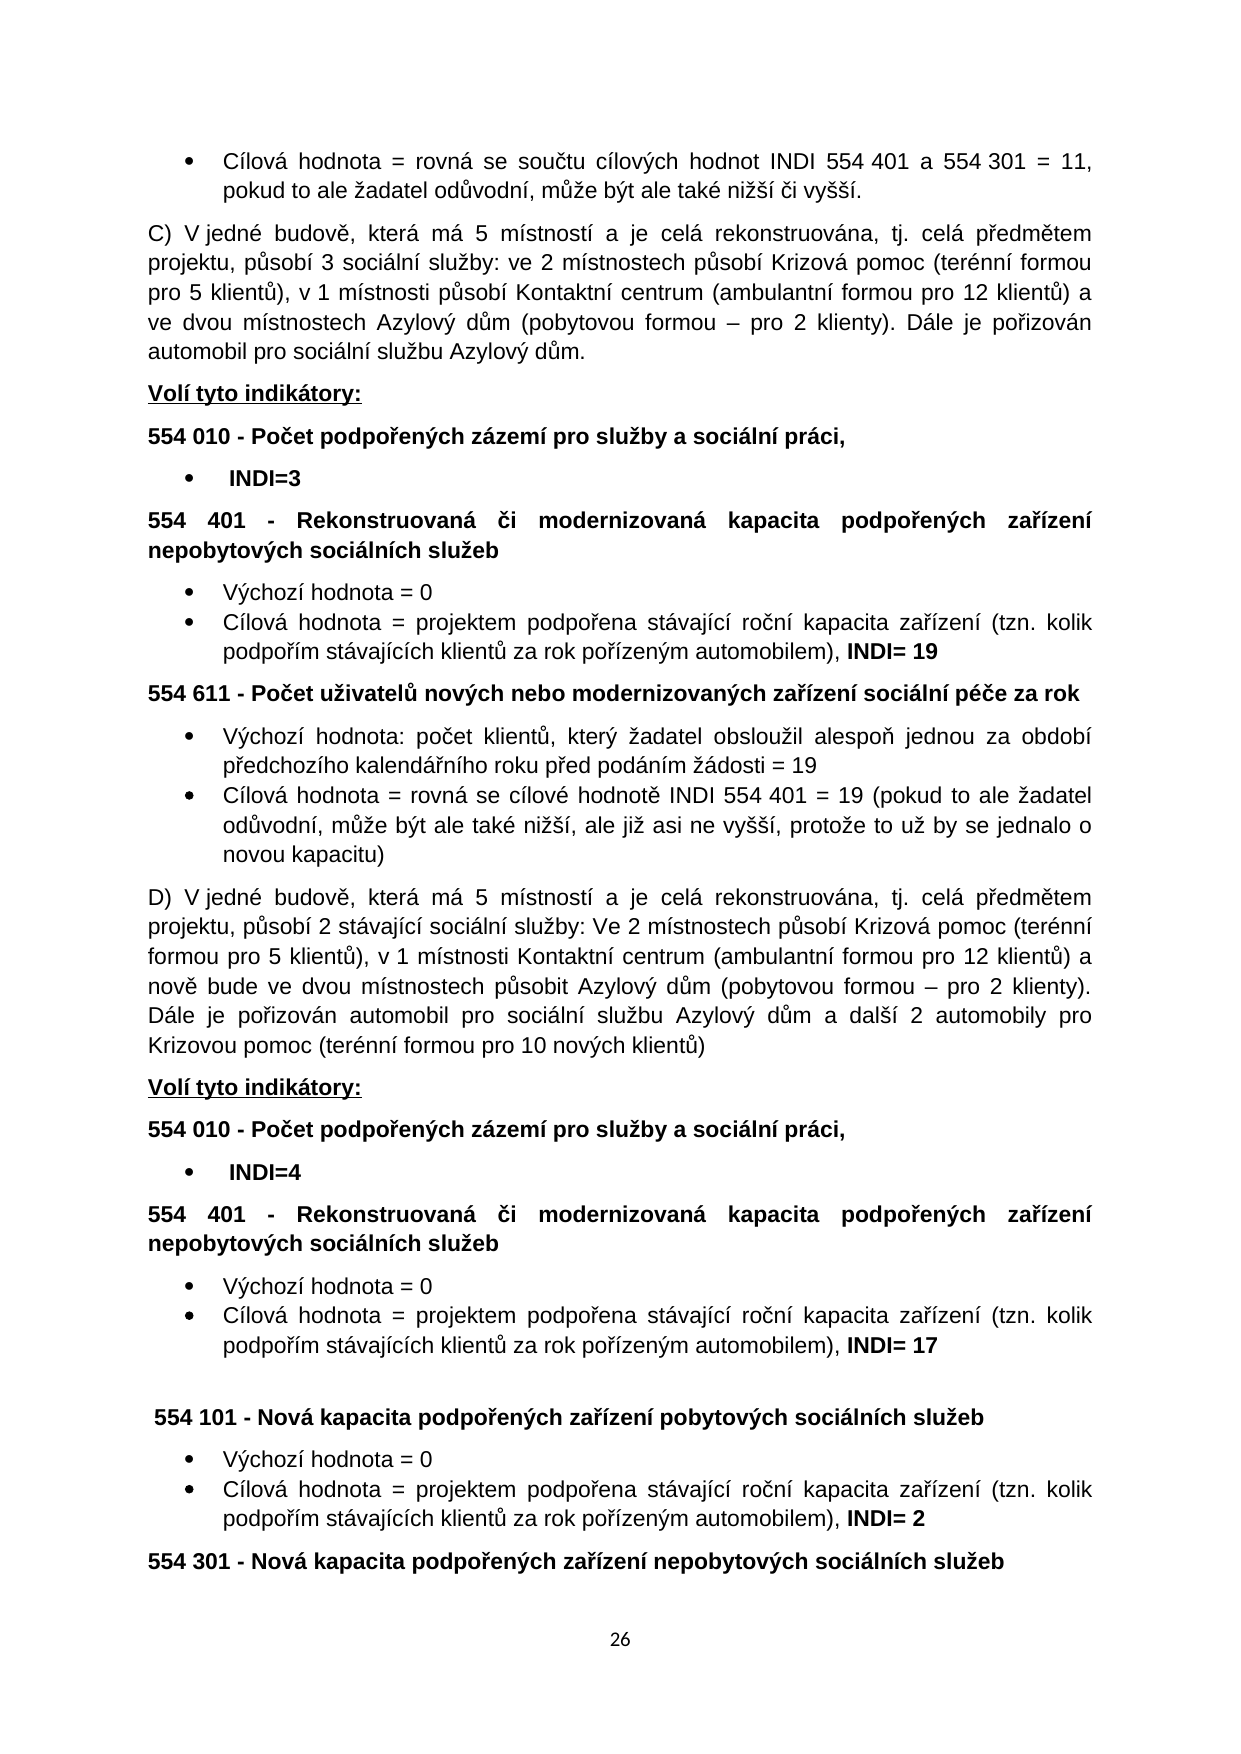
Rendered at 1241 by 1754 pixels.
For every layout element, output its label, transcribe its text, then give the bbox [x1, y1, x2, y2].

text Volí tyto indikátory: [148, 1074, 1093, 1101]
list Výchozí hodnota: počet klientů, který žadatel obsloužil alespoň jednou za období předchozího kalendářního roku před podáním žádosti = 19 [185, 723, 1093, 779]
list Cílová hodnota = rovná se součtu cílových hodnot INDI 554 401 a 554 301 = 11, pokud to ale žadatel odůvodní, může být ale také nižší či vyšší. [185, 148, 1093, 204]
text D) V jedné budově, která má 5 místností a je celá rekonstruována, tj. celá předmětem projektu, působí 2 stávající sociální služby: Ve 2 místnostech působí Krizová pomoc (terénní formou pro 5 klientů), v 1 místnosti Kontaktní centrum (ambulantní formou pro 12 klientů) a nově bude ve dvou místnostech působit Azylový dům (pobytovou formou – pro 2 klienty). Dále je pořizován automobil pro sociální službu Azylový dům a další 2 automobily pro Krizovou pomoc (terénní formou pro 10 nových klientů) [148, 883, 1093, 1058]
list Cílová hodnota = projektem podpořena stávající roční kapacita zařízení (tzn. kolik podpořím stávajících klientů za rok pořízeným automobilem), INDI= 19 [185, 608, 1093, 664]
list Výchozí hodnota = 0 [185, 579, 1093, 605]
list Cílová hodnota = projektem podpořena stávající roční kapacita zařízení (tzn. kolik podpořím stávajících klientů za rok pořízeným automobilem), INDI= 17 [185, 1302, 1093, 1358]
text 554 301 - Nová kapacita podpořených zařízení nepobytových sociálních služeb [148, 1548, 1093, 1574]
text C) V jedné budově, která má 5 místností a je celá rekonstruována, tj. celá předmětem projektu, působí 3 sociální služby: ve 2 místnostech působí Krizová pomoc (terénní formou pro 5 klientů), v 1 místnosti působí Kontaktní centrum (ambulantní formou pro 12 klientů) a ve dvou místnostech Azylový dům (pobytovou formou – pro 2 klienty). Dále je pořizován automobil pro sociální službu Azylový dům. [148, 219, 1093, 364]
list Výchozí hodnota = 0 [185, 1446, 1093, 1472]
text 554 010 - Počet podpořených zázemí pro služby a sociální práci, [148, 1116, 1093, 1143]
text 554 611 - Počet uživatelů nových nebo modernizovaných zařízení sociální péče za rok [148, 680, 1093, 707]
text 554 101 - Nová kapacita podpořených zařízení pobytových sociálních služeb [148, 1404, 1093, 1430]
text 554 010 - Počet podpořených zázemí pro služby a sociální práci, [148, 423, 1093, 449]
list Cílová hodnota = projektem podpořena stávající roční kapacita zařízení (tzn. kolik podpořím stávajících klientů za rok pořízeným automobilem), INDI= 2 [185, 1476, 1093, 1532]
list Výchozí hodnota = 0 [185, 1273, 1093, 1299]
text 554 401 - Rekonstruovaná či modernizovaná kapacita podpořených zařízení nepobytových sociálních služeb [148, 507, 1093, 563]
text 554 401 - Rekonstruovaná či modernizovaná kapacita podpořených zařízení nepobytových sociálních služeb [148, 1201, 1093, 1257]
list INDI=4 [185, 1158, 1093, 1185]
list Cílová hodnota = rovná se cílové hodnotě INDI 554 401 = 19 (pokud to ale žadatel odůvodní, může být ale také nižší, ale již asi ne vyšší, protože to už by se jednalo o novou kapacitu) [185, 782, 1093, 868]
text Volí tyto indikátory: [148, 380, 1093, 407]
list INDI=3 [185, 465, 1093, 491]
